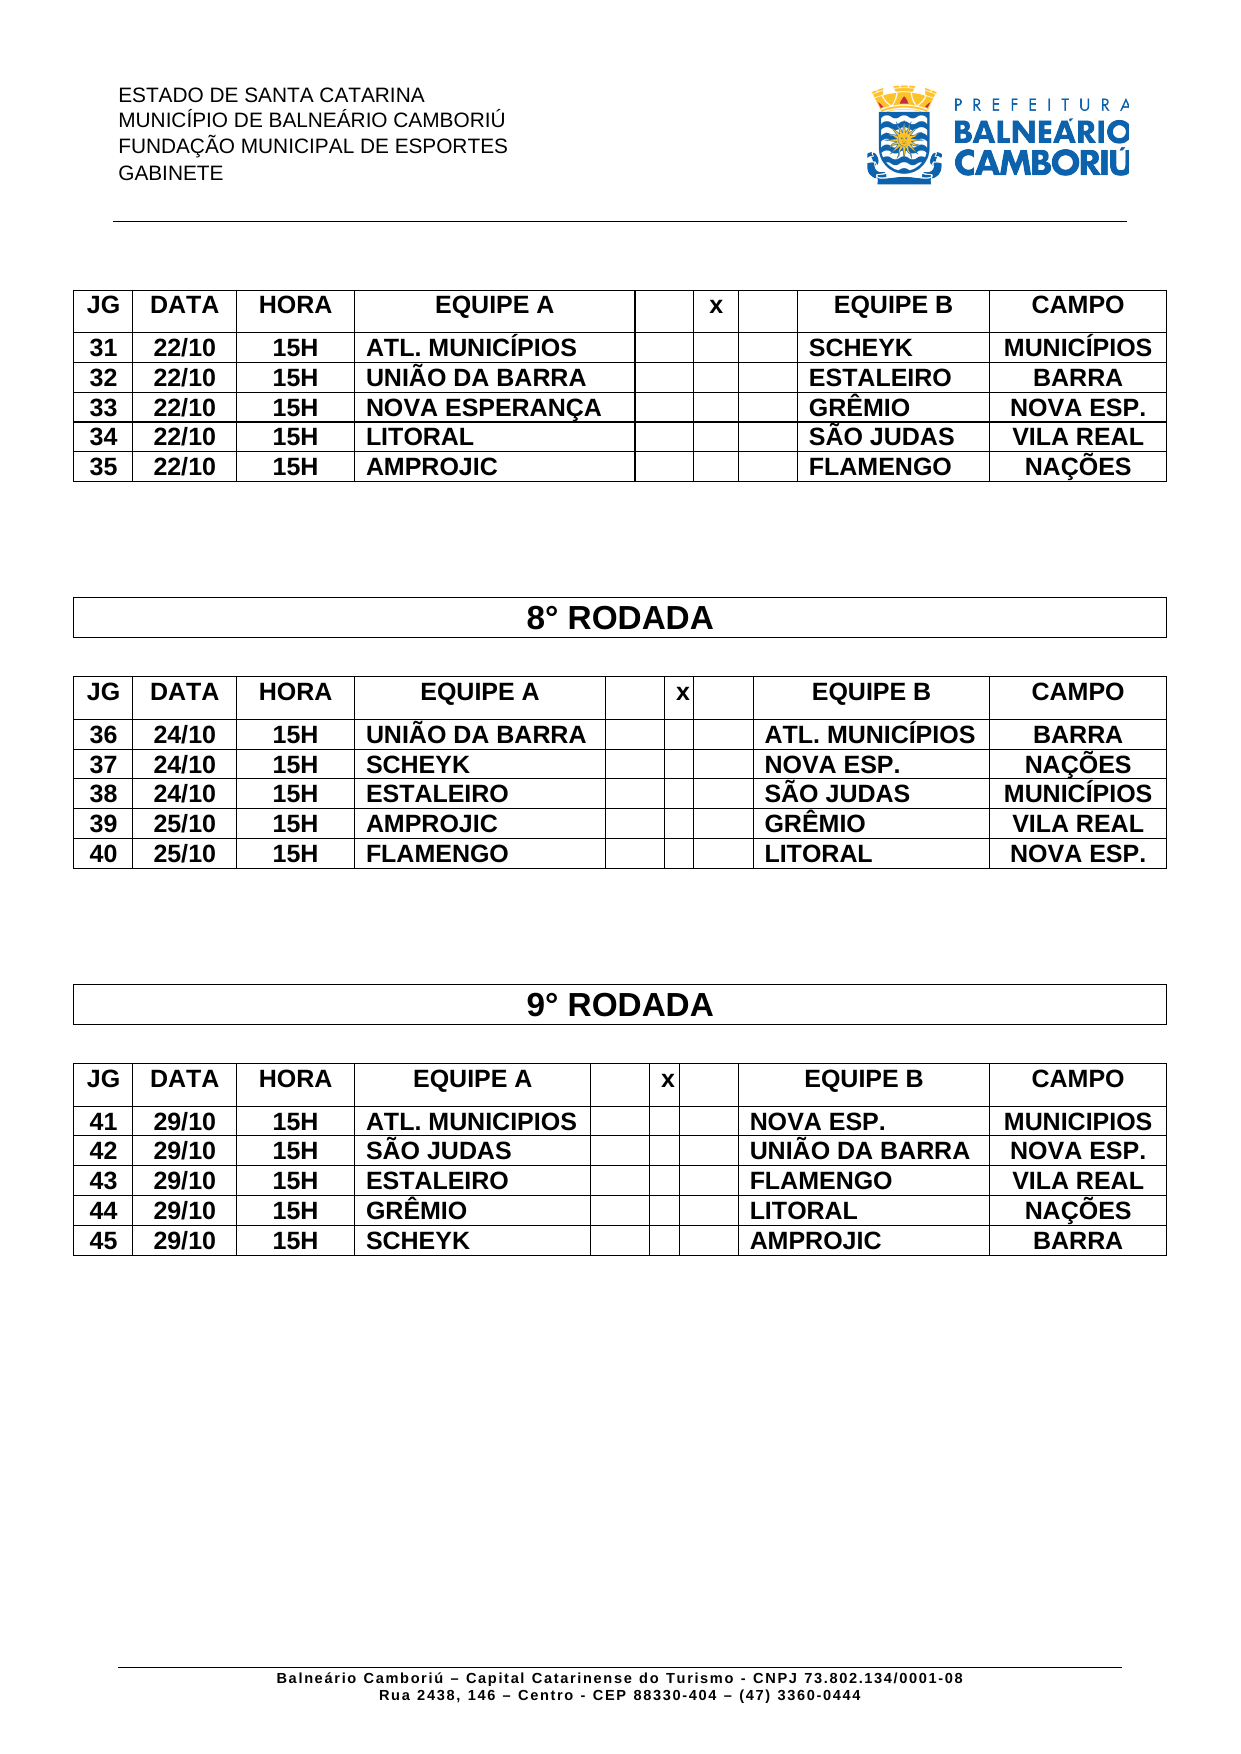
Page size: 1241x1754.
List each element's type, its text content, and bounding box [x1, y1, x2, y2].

table_header x [694, 291, 738, 332]
table_cell [665, 720, 693, 748]
table_header JG [74, 291, 132, 332]
table_cell 41 [74, 1107, 132, 1135]
table_cell [606, 720, 664, 748]
table_header JG [74, 1064, 132, 1106]
picture [866, 84, 1129, 184]
table_cell 22/10 [133, 393, 236, 421]
table_header 9° RODADA [74, 985, 1166, 1023]
table_cell SÃO JUDAS [355, 1136, 590, 1165]
table_cell [694, 393, 738, 421]
table_cell [591, 1226, 649, 1254]
table_cell 37 [74, 750, 132, 778]
table_cell [650, 1136, 679, 1165]
table_cell [636, 393, 693, 421]
table_cell SCHEYK [355, 1226, 590, 1254]
table_cell 15H [237, 1196, 354, 1225]
table_cell 22/10 [133, 333, 236, 362]
table_cell AMPROJIC [355, 452, 634, 481]
table_cell GRÊMIO [754, 809, 989, 838]
table_cell 39 [74, 809, 132, 838]
table_cell 15H [237, 452, 354, 481]
table_cell 24/10 [133, 750, 236, 778]
table_cell BARRA [990, 363, 1166, 392]
table_cell AMPROJIC [739, 1226, 989, 1254]
table_cell 15H [237, 750, 354, 778]
table_cell [694, 423, 738, 451]
table_cell 44 [74, 1196, 132, 1225]
table_cell LITORAL [754, 839, 989, 868]
table_cell [694, 452, 738, 481]
table_cell NOVA ESP. [754, 750, 989, 778]
table_cell 15H [237, 839, 354, 868]
table_cell 29/10 [133, 1226, 236, 1254]
table_cell [680, 1166, 738, 1195]
table_header x [665, 677, 693, 719]
table_cell [694, 720, 753, 748]
table_cell UNIÃO DA BARRA [355, 720, 605, 748]
table_cell SCHEYK [798, 333, 989, 362]
table_header [739, 291, 797, 332]
table_cell 29/10 [133, 1166, 236, 1195]
table_cell SÃO JUDAS [798, 423, 989, 451]
table_cell [680, 1226, 738, 1254]
table_cell FLAMENGO [355, 839, 605, 868]
table_header EQUIPE A [355, 1064, 590, 1106]
table_cell ATL. MUNICIPIOS [355, 1107, 590, 1135]
table_cell [606, 750, 664, 778]
table_cell [694, 363, 738, 392]
table_header CAMPO [990, 1064, 1166, 1106]
table_header HORA [237, 677, 354, 719]
table_cell [694, 779, 753, 808]
table_header 8° RODADA [74, 598, 1166, 637]
table_cell UNIÃO DA BARRA [739, 1136, 989, 1165]
table_cell 22/10 [133, 363, 236, 392]
table_cell NAÇÕES [990, 750, 1166, 778]
table_header [636, 291, 693, 332]
table_cell 15H [237, 779, 354, 808]
table_cell NOVA ESP. [990, 1136, 1166, 1165]
table_cell LITORAL [739, 1196, 989, 1225]
table_cell [606, 809, 664, 838]
table_cell VILA REAL [990, 423, 1166, 451]
table_cell NOVA ESP. [739, 1107, 989, 1135]
table_header EQUIPE B [754, 677, 989, 719]
table_cell [636, 423, 693, 451]
table_header DATA [133, 1064, 236, 1106]
table_cell [739, 333, 797, 362]
table_cell [606, 839, 664, 868]
table_cell BARRA [990, 1226, 1166, 1254]
table_cell [606, 779, 664, 808]
table_cell [636, 363, 693, 392]
table_cell 15H [237, 393, 354, 421]
table_header DATA [133, 677, 236, 719]
table_cell [636, 452, 693, 481]
table_cell [694, 333, 738, 362]
table_cell ATL. MUNICÍPIOS [754, 720, 989, 748]
table_cell [665, 750, 693, 778]
table_cell 15H [237, 363, 354, 392]
table_cell 15H [237, 1107, 354, 1135]
table_cell NOVA ESP. [990, 839, 1166, 868]
table_cell 29/10 [133, 1196, 236, 1225]
table_cell [694, 839, 753, 868]
table_cell 31 [74, 333, 132, 362]
table_cell [739, 452, 797, 481]
table_cell [680, 1107, 738, 1135]
table_cell VILA REAL [990, 1166, 1166, 1195]
table_cell GRÊMIO [355, 1196, 590, 1225]
table_cell [636, 333, 693, 362]
table_cell MUNICÍPIOS [990, 779, 1166, 808]
table_cell NAÇÕES [990, 452, 1166, 481]
table_cell ESTALEIRO [355, 1166, 590, 1195]
table_cell FLAMENGO [739, 1166, 989, 1195]
table_cell [694, 750, 753, 778]
table_header DATA [133, 291, 236, 332]
table_cell 34 [74, 423, 132, 451]
table_cell 15H [237, 333, 354, 362]
table_cell 15H [237, 720, 354, 748]
table_header [680, 1064, 738, 1106]
table_cell SCHEYK [355, 750, 605, 778]
table_cell 45 [74, 1226, 132, 1254]
table_cell 25/10 [133, 809, 236, 838]
table_cell [591, 1136, 649, 1165]
table_header HORA [237, 1064, 354, 1106]
table_cell NOVA ESPERANÇA [355, 393, 634, 421]
table_cell BARRA [990, 720, 1166, 748]
table_cell [680, 1136, 738, 1165]
table_cell 15H [237, 809, 354, 838]
table_cell 29/10 [133, 1136, 236, 1165]
table_cell ATL. MUNICÍPIOS [355, 333, 634, 362]
table_header [606, 677, 664, 719]
table_cell [650, 1107, 679, 1135]
table_cell UNIÃO DA BARRA [355, 363, 634, 392]
table_cell 22/10 [133, 452, 236, 481]
table_cell 15H [237, 1136, 354, 1165]
table_cell 22/10 [133, 423, 236, 451]
table_cell 43 [74, 1166, 132, 1195]
table_cell [665, 839, 693, 868]
table_cell GRÊMIO [798, 393, 989, 421]
table_cell ESTALEIRO [355, 779, 605, 808]
table_cell 15H [237, 1226, 354, 1254]
table_header [591, 1064, 649, 1106]
table_cell [694, 809, 753, 838]
table_cell SÃO JUDAS [754, 779, 989, 808]
table_cell [665, 809, 693, 838]
table_header JG [74, 677, 132, 719]
table_cell 42 [74, 1136, 132, 1165]
table_header EQUIPE A [355, 291, 634, 332]
table_cell [650, 1166, 679, 1195]
table_cell 29/10 [133, 1107, 236, 1135]
table_cell LITORAL [355, 423, 634, 451]
table_cell [591, 1107, 649, 1135]
table_cell 25/10 [133, 839, 236, 868]
table_cell FLAMENGO [798, 452, 989, 481]
table_cell 38 [74, 779, 132, 808]
table_cell 15H [237, 1166, 354, 1195]
table_cell 15H [237, 423, 354, 451]
table_header HORA [237, 291, 354, 332]
table_cell [650, 1196, 679, 1225]
table_cell 36 [74, 720, 132, 748]
table_cell 24/10 [133, 779, 236, 808]
table_cell MUNICÍPIOS [990, 333, 1166, 362]
table_cell NAÇÕES [990, 1196, 1166, 1225]
table_cell [739, 423, 797, 451]
table_cell [739, 363, 797, 392]
table_header [694, 677, 753, 719]
table_cell [739, 393, 797, 421]
table_cell 32 [74, 363, 132, 392]
table_cell 40 [74, 839, 132, 868]
table_cell [680, 1196, 738, 1225]
table_header EQUIPE A [355, 677, 605, 719]
table_cell [591, 1166, 649, 1195]
table_cell [665, 779, 693, 808]
table_cell 33 [74, 393, 132, 421]
table_cell MUNICIPIOS [990, 1107, 1166, 1135]
table_cell NOVA ESP. [990, 393, 1166, 421]
table_cell ESTALEIRO [798, 363, 989, 392]
table_header EQUIPE B [739, 1064, 989, 1106]
table_cell 35 [74, 452, 132, 481]
table_cell 24/10 [133, 720, 236, 748]
table_cell [650, 1226, 679, 1254]
table_cell VILA REAL [990, 809, 1166, 838]
table_cell AMPROJIC [355, 809, 605, 838]
table_header EQUIPE B [798, 291, 989, 332]
table_header CAMPO [990, 677, 1166, 719]
table_header CAMPO [990, 291, 1166, 332]
table_cell [591, 1196, 649, 1225]
table_header x [650, 1064, 679, 1106]
